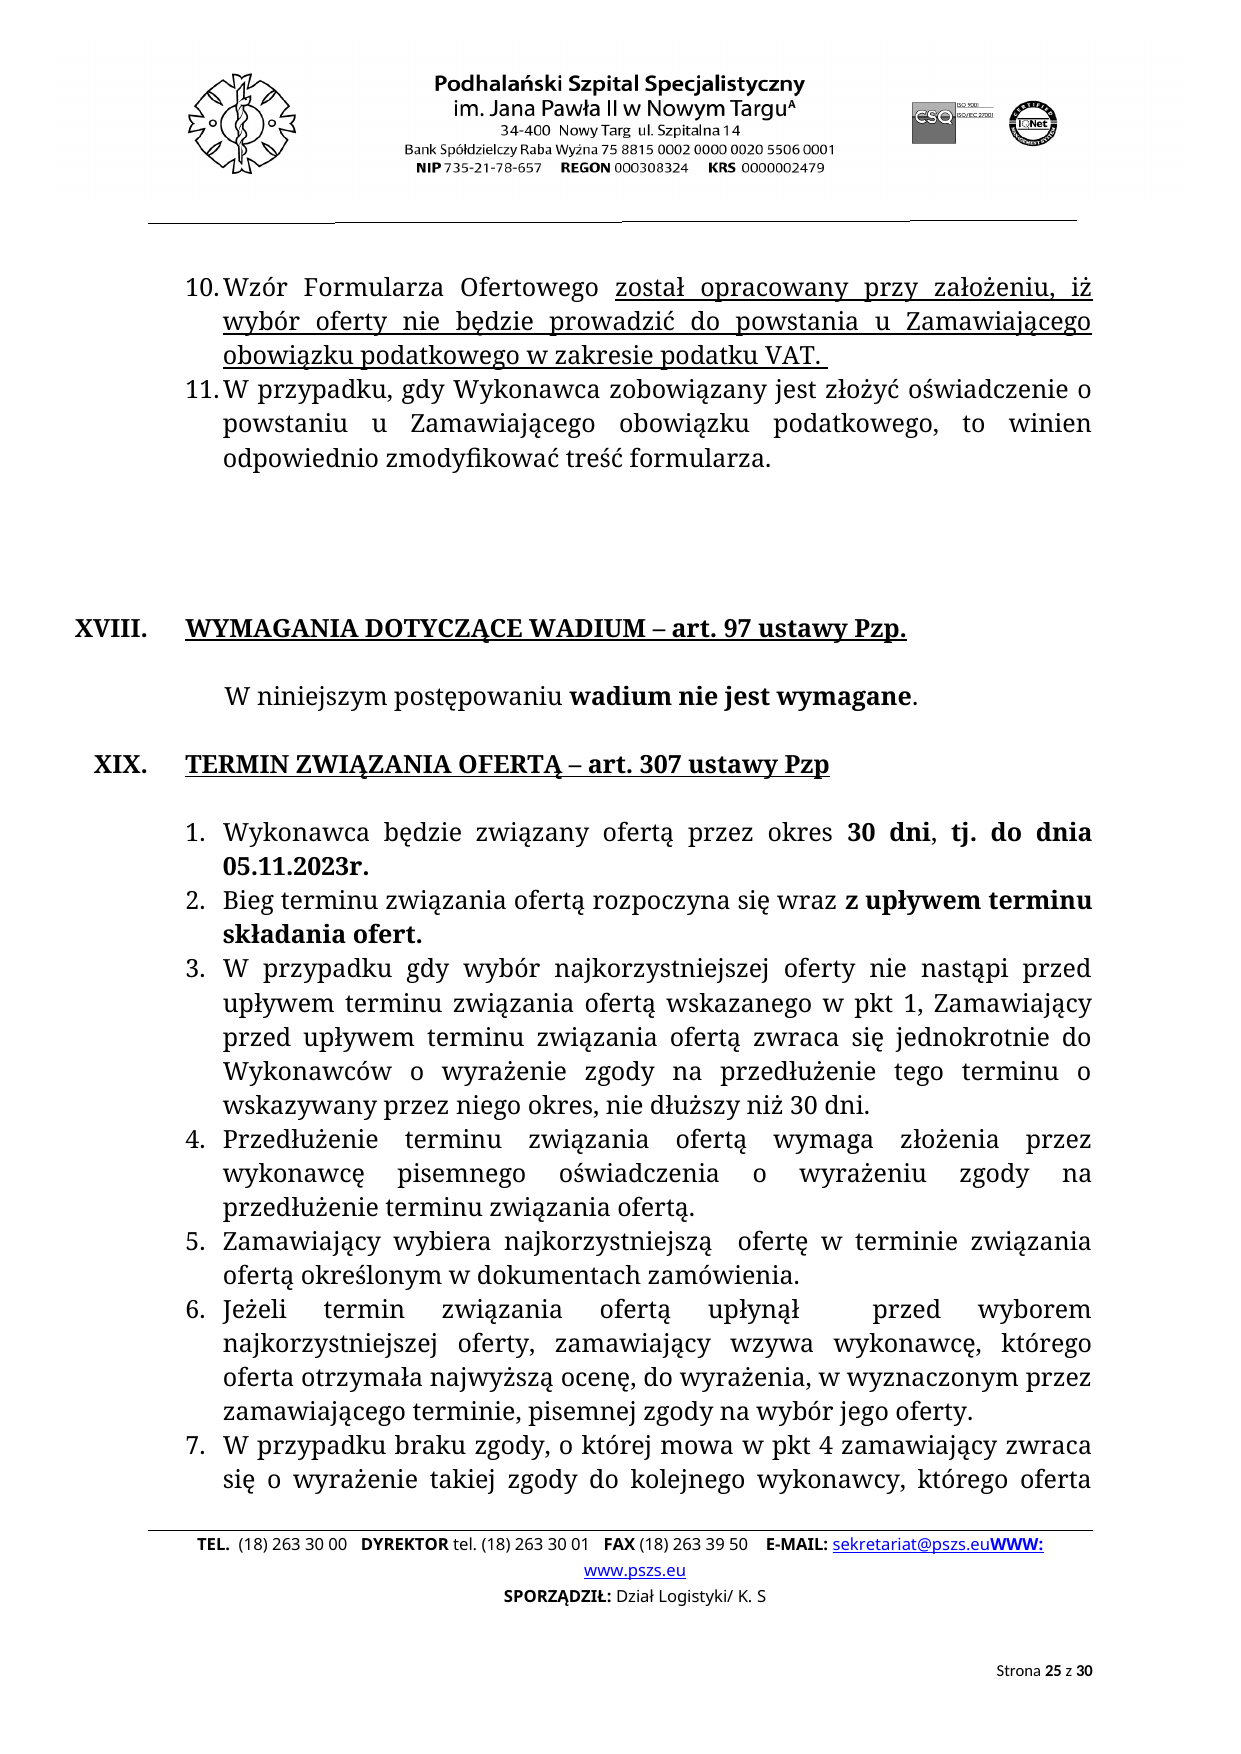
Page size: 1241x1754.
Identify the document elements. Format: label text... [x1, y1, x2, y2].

list WYMAGANIA DOTYCZĄCE WADIUM – art. 97 ustawy Pzp. [148, 611, 1093, 644]
picture [54, 40, 1186, 205]
list W przypadku gdy wybór najkorzystniejszej oferty nie nastąpi przed upływem terminu związania ofertą wskazanego w pkt 1, Zamawiający przed upływem terminu związania ofertą zwraca się jednokrotnie do Wykonawców o wyrażenie zgody na przedłużenie tego terminu o wskazywany przez niego okres, nie dłuższy niż 30 dni. [185, 951, 1093, 1121]
list W przypadku, gdy Wykonawca zobowiązany jest złożyć oświadczenie o powstaniu u Zamawiającego obowiązku podatkowego, to winien odpowiednio zmodyfikować treść formularza. [185, 372, 1093, 474]
list Zamawiający wybiera najkorzystniejszą ofertę w terminie związania ofertą określonym w dokumentach zamówienia. [185, 1224, 1093, 1292]
list Przedłużenie terminu związania ofertą wymaga złożenia przez wykonawcę pisemnego oświadczenia o wyrażeniu zgody na przedłużenie terminu związania ofertą. [185, 1121, 1093, 1224]
text W niniejszym postępowaniu wadium nie jest wymagane. [148, 679, 1093, 713]
list Jeżeli termin związania ofertą upłynął przed wyborem najkorzystniejszej oferty, zamawiający wzywa wykonawcę, którego oferta otrzymała najwyższą ocenę, do wyrażenia, w wyznaczonym przez zamawiającego terminie, pisemnej zgody na wybór jego oferty. [185, 1292, 1093, 1428]
list TERMIN ZWIĄZANIA OFERTĄ – art. 307 ustawy Pzp [148, 747, 1093, 781]
list Wzór Formularza Ofertowego został opracowany przy założeniu, iż wybór oferty nie będzie prowadzić do powstania u Zamawiającego obowiązku podatkowego w zakresie podatku VAT. [185, 270, 1093, 372]
list Bieg terminu związania ofertą rozpoczyna się wraz z upływem terminu składania ofert. [185, 883, 1093, 951]
list Wykonawca będzie związany ofertą przez okres 30 dni, tj. do dnia 05.11.2023r. [185, 815, 1093, 883]
